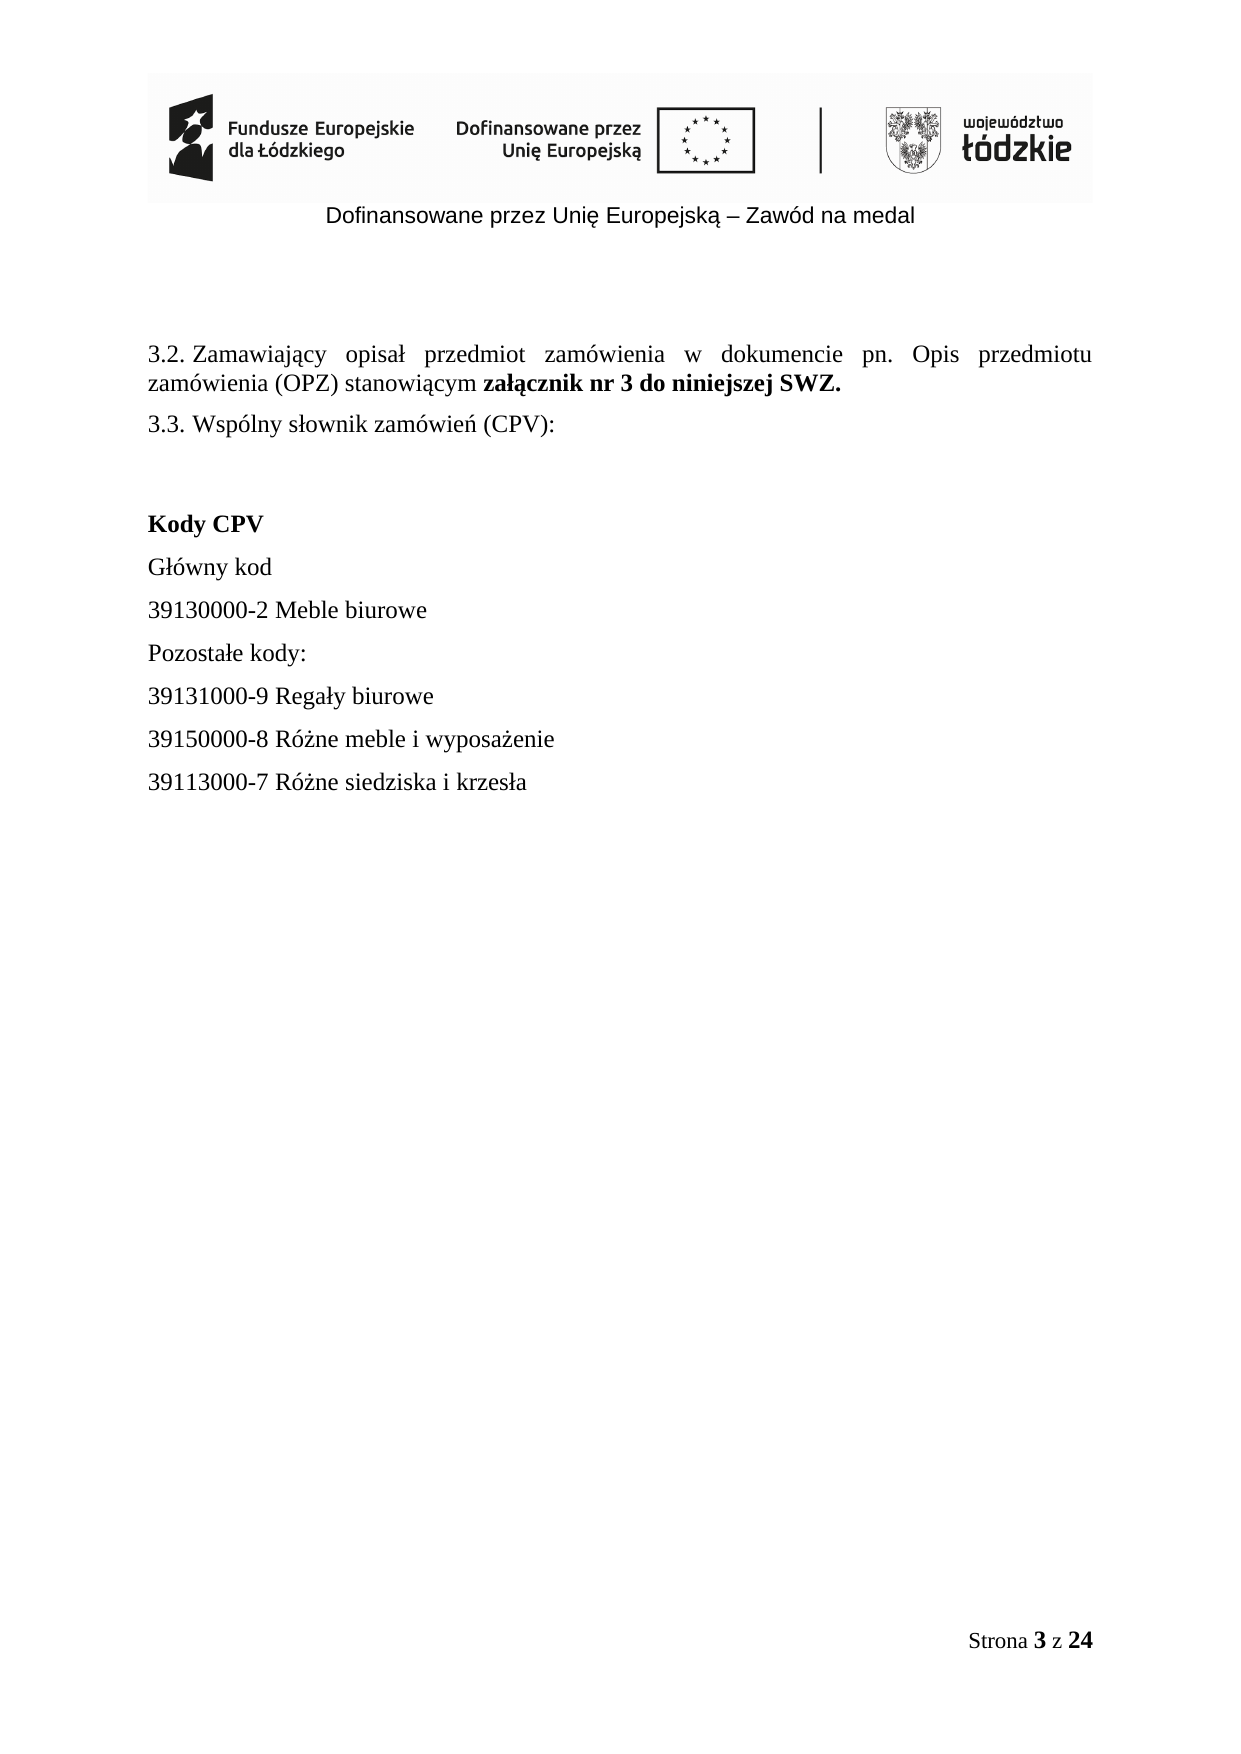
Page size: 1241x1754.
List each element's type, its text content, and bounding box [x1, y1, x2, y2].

text Kody CPV [148, 509, 1093, 537]
list Wspólny słownik zamówień (CPV): [148, 409, 1093, 438]
text 39131000-9 Regały biurowe [148, 681, 1093, 710]
picture [147, 73, 1093, 203]
text 39150000-8 Różne meble i wyposażenie [148, 724, 1093, 753]
list Zamawiający opisał przedmiot zamówienia w dokumencie pn. Opis przedmiotu zamówienia (OPZ) stanowiącym załącznik nr 3 do niniejszej SWZ. [148, 339, 1093, 396]
text Pozostałe kody: [148, 638, 1093, 667]
text 39113000-7 Różne siedziska i krzesła [148, 767, 1093, 796]
text Główny kod [148, 552, 1093, 581]
text 39130000-2 Meble biurowe [148, 595, 1093, 624]
